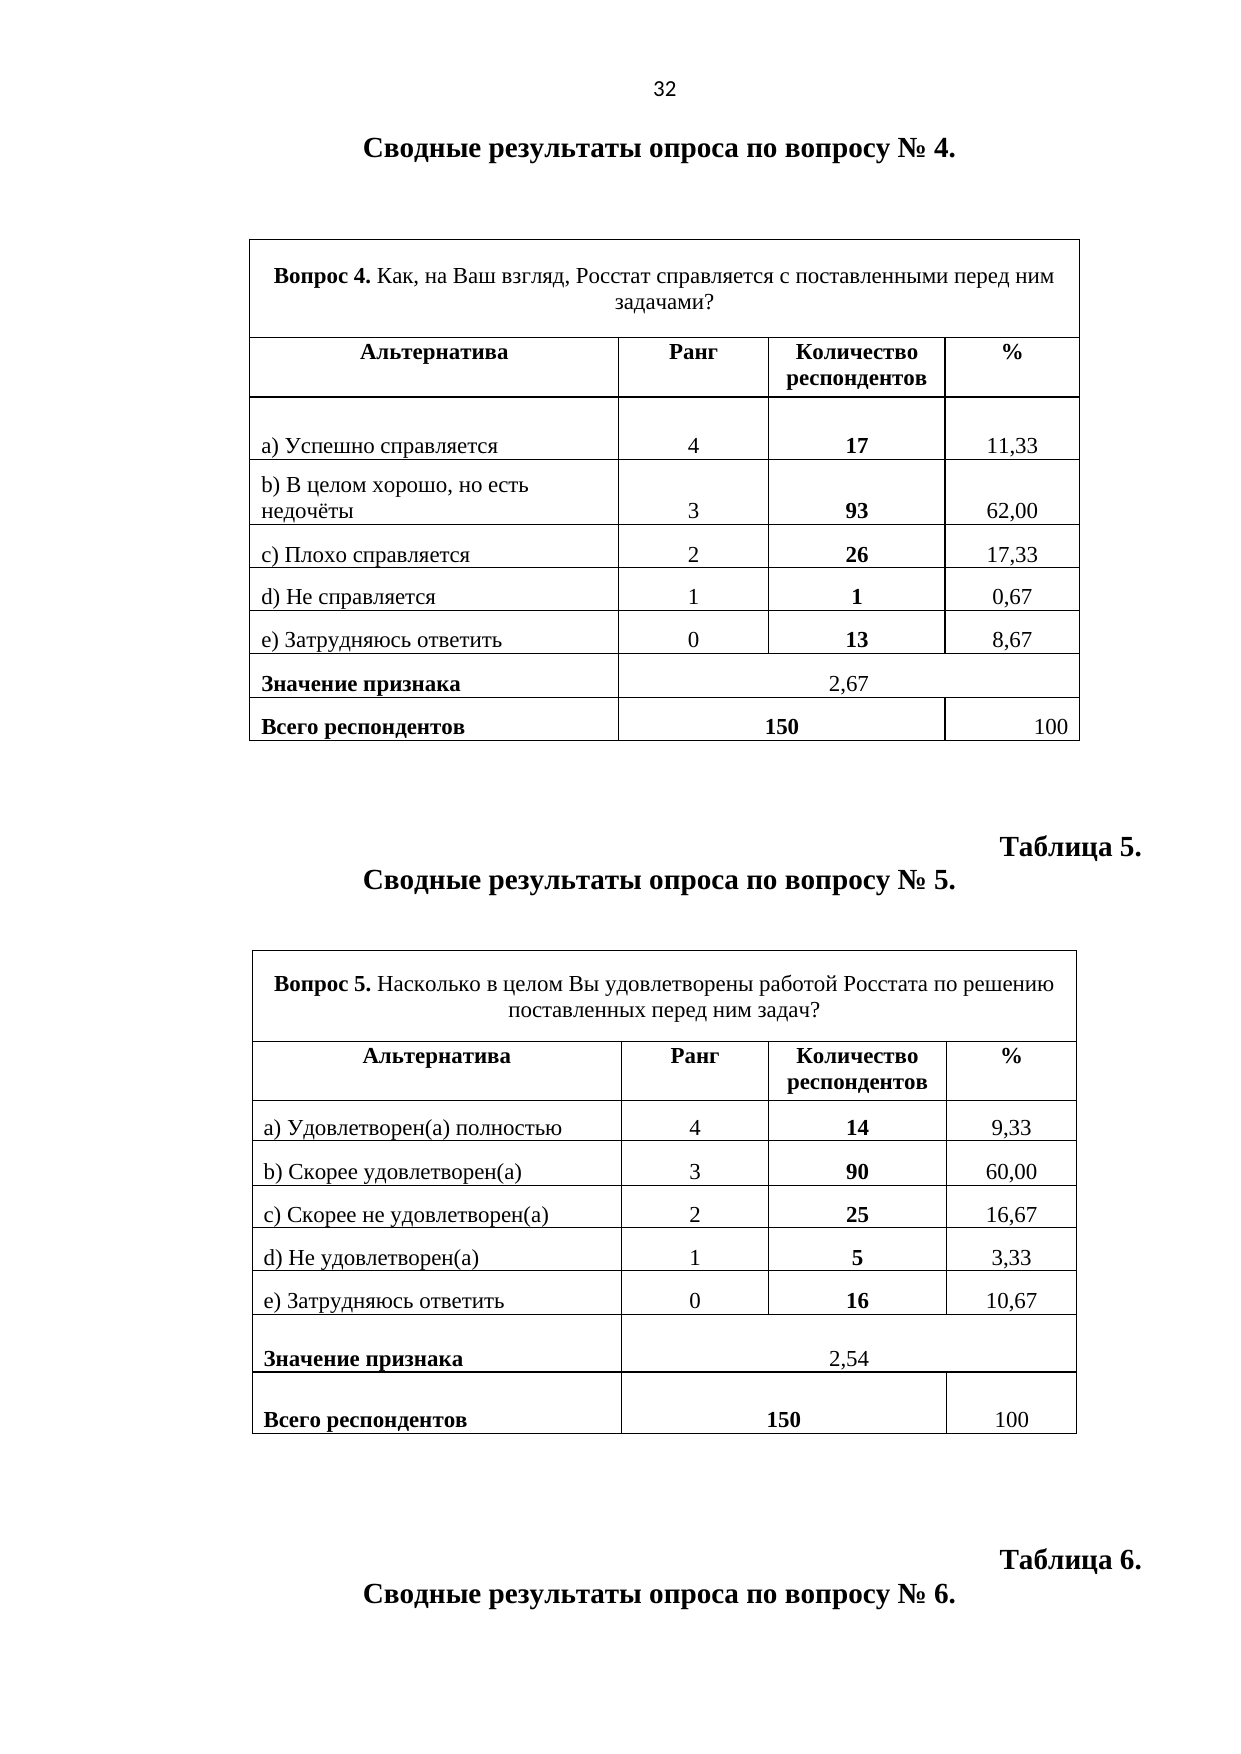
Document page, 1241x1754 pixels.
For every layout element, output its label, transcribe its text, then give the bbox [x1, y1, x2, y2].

table_cell 16 [769, 1271, 946, 1314]
table_cell 17,33 [946, 525, 1079, 567]
table_cell 26 [769, 525, 944, 567]
table_cell 5 [769, 1228, 946, 1270]
table_cell a) Удовлетворен(а) полностью [253, 1101, 621, 1140]
table_cell d) Не удовлетворен(а) [253, 1228, 621, 1270]
table_cell e) Затрудняюсь ответить [253, 1271, 621, 1314]
table_cell 10,67 [947, 1271, 1076, 1314]
table_cell 2,67 [619, 654, 1079, 697]
table_cell 1 [622, 1228, 768, 1270]
table_cell 13 [769, 611, 944, 653]
table_cell 2 [619, 525, 768, 567]
table_cell Ранг [622, 1042, 768, 1100]
table_cell a) Успешно справляется [250, 398, 618, 459]
table_cell 100 [946, 698, 1079, 740]
table_cell 150 [619, 698, 944, 740]
table_cell % [946, 338, 1079, 396]
table_cell 0 [622, 1271, 768, 1314]
table_cell c) Скорее не удовлетворен(а) [253, 1186, 621, 1227]
table_cell 25 [769, 1186, 946, 1227]
table_cell Количество респондентов [769, 1042, 946, 1100]
table_cell 1 [619, 568, 768, 609]
text Таблица 5. [177, 829, 1142, 862]
table_cell 11,33 [946, 398, 1079, 459]
table_cell 17 [769, 398, 944, 459]
table_cell 62,00 [946, 460, 1079, 523]
table_cell 100 [947, 1373, 1076, 1432]
table_cell 9,33 [947, 1101, 1076, 1140]
text Таблица 6. [177, 1542, 1142, 1576]
table_cell Значение признака [250, 654, 618, 697]
table_cell 0 [619, 611, 768, 653]
table_cell % [947, 1042, 1076, 1100]
table_cell 8,67 [946, 611, 1079, 653]
table_cell 14 [769, 1101, 946, 1140]
text Сводные результаты опроса по вопросу № 4. [177, 130, 1142, 163]
table_cell Альтернатива [253, 1042, 621, 1100]
table_cell 16,67 [947, 1186, 1076, 1227]
table_cell 3,33 [947, 1228, 1076, 1270]
table_cell Альтернатива [250, 338, 618, 396]
table_cell b) В целом хорошо, но есть недочёты [250, 460, 618, 523]
table_header Вопрос 4. Как, на Ваш взгляд, Росстат справляется с поставленными перед ним задачами? [250, 240, 1079, 337]
table_cell Ранг [619, 338, 768, 396]
table_cell 3 [619, 460, 768, 523]
table_header Вопрос 5. Насколько в целом Вы удовлетворены работой Росстата по решению поставленных перед ним задач? [253, 951, 1076, 1041]
table_cell b) Скорее удовлетворен(а) [253, 1141, 621, 1185]
text Сводные результаты опроса по вопросу № 5. [177, 862, 1142, 896]
table_cell 4 [619, 398, 768, 459]
table_cell 90 [769, 1141, 946, 1185]
table_cell 2 [622, 1186, 768, 1227]
table_cell 3 [622, 1141, 768, 1185]
table_cell 0,67 [946, 568, 1079, 609]
table_cell Всего респондентов [250, 698, 618, 740]
table_cell Значение признака [253, 1315, 621, 1371]
table_cell 93 [769, 460, 944, 523]
table_cell Всего респондентов [253, 1373, 621, 1432]
text Сводные результаты опроса по вопросу № 6. [177, 1576, 1142, 1609]
table_cell e) Затрудняюсь ответить [250, 611, 618, 653]
table_cell 4 [622, 1101, 768, 1140]
table_cell 150 [622, 1373, 946, 1432]
table_cell 60,00 [947, 1141, 1076, 1185]
table_cell 2,54 [622, 1315, 1076, 1371]
table_cell 1 [769, 568, 944, 609]
table_cell Количество респондентов [769, 338, 944, 396]
table_cell d) Не справляется [250, 568, 618, 609]
table_cell c) Плохо справляется [250, 525, 618, 567]
